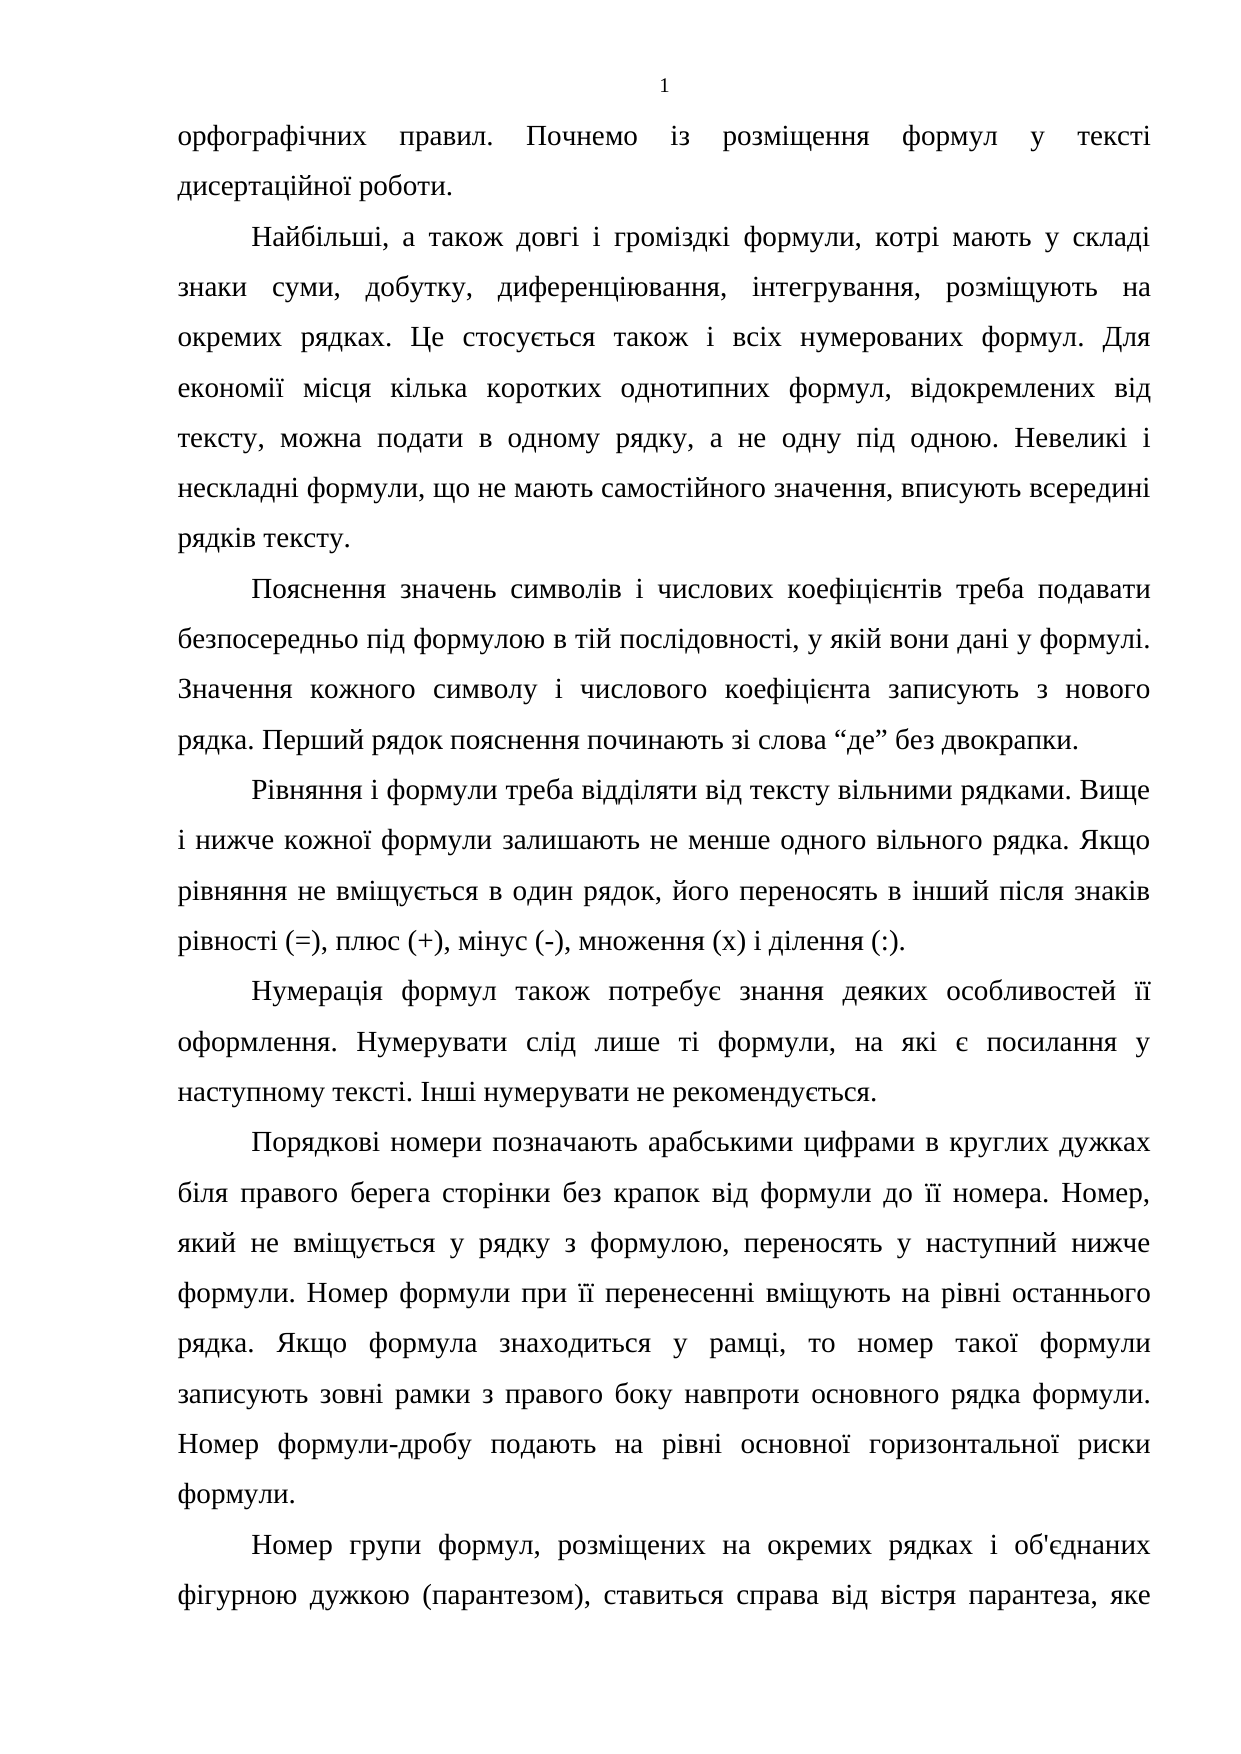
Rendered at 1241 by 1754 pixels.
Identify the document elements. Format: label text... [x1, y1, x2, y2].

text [177, 118, 1152, 202]
text Найбільші, а також довгі і громіздкі формули, котрі мають у складі знаки суми, добутку, диференціювання, інтегрування, розміщують на окремих рядках. Це стосується також і всіх нумерованих формул. Для економії місця кілька коротких однотипних формул, відокремлених від тексту, можна подати в одному рядку, а не одну під одною. Невеликі і нескладні формули, що не мають самостійного значення, вписують всередині рядків тексту. [177, 219, 1152, 554]
text Рівняння і формули треба відділяти від тексту вільними рядками. Вище і нижче кожної формули залишають не менше одного вільного рядка. Якщо рівняння не вміщується в один рядок, його переносять в інший після знаків рівності (=), плюс (+), мінус (-), множення (х) і ділення (:). [177, 772, 1152, 957]
text Пояснення значень символів і числових коефіцієнтів треба подавати безпосередньо під формулою в тій послідовності, у якій вони дані у формулі. Значення кожного символу і числового коефіцієнта записують з нового рядка. Перший рядок пояснення починають зі слова “де” без двокрапки. [177, 571, 1152, 755]
text Порядкові номери позначають арабськими цифрами в круглих дужках біля правого берега сторінки без крапок від формули до її номера. Номер, який не вміщується у рядку з формулою, переносять у наступний нижче формули. Номер формули при її перенесенні вміщують на рівні останнього рядка. Якщо формула знаходиться у рамці, то номер такої формули записують зовні рамки з правого боку навпроти основного рядка формули. Номер формули-дробу подають на рівні основної горизонтальної риски формули. [177, 1124, 1152, 1510]
text Нумерація формул також потребує знання деяких особливостей її оформлення. Нумерувати слід лише ті формули, на які є посилання у наступному тексті. Інші нумерувати не рекомендується. [177, 973, 1152, 1108]
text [177, 1527, 1152, 1611]
